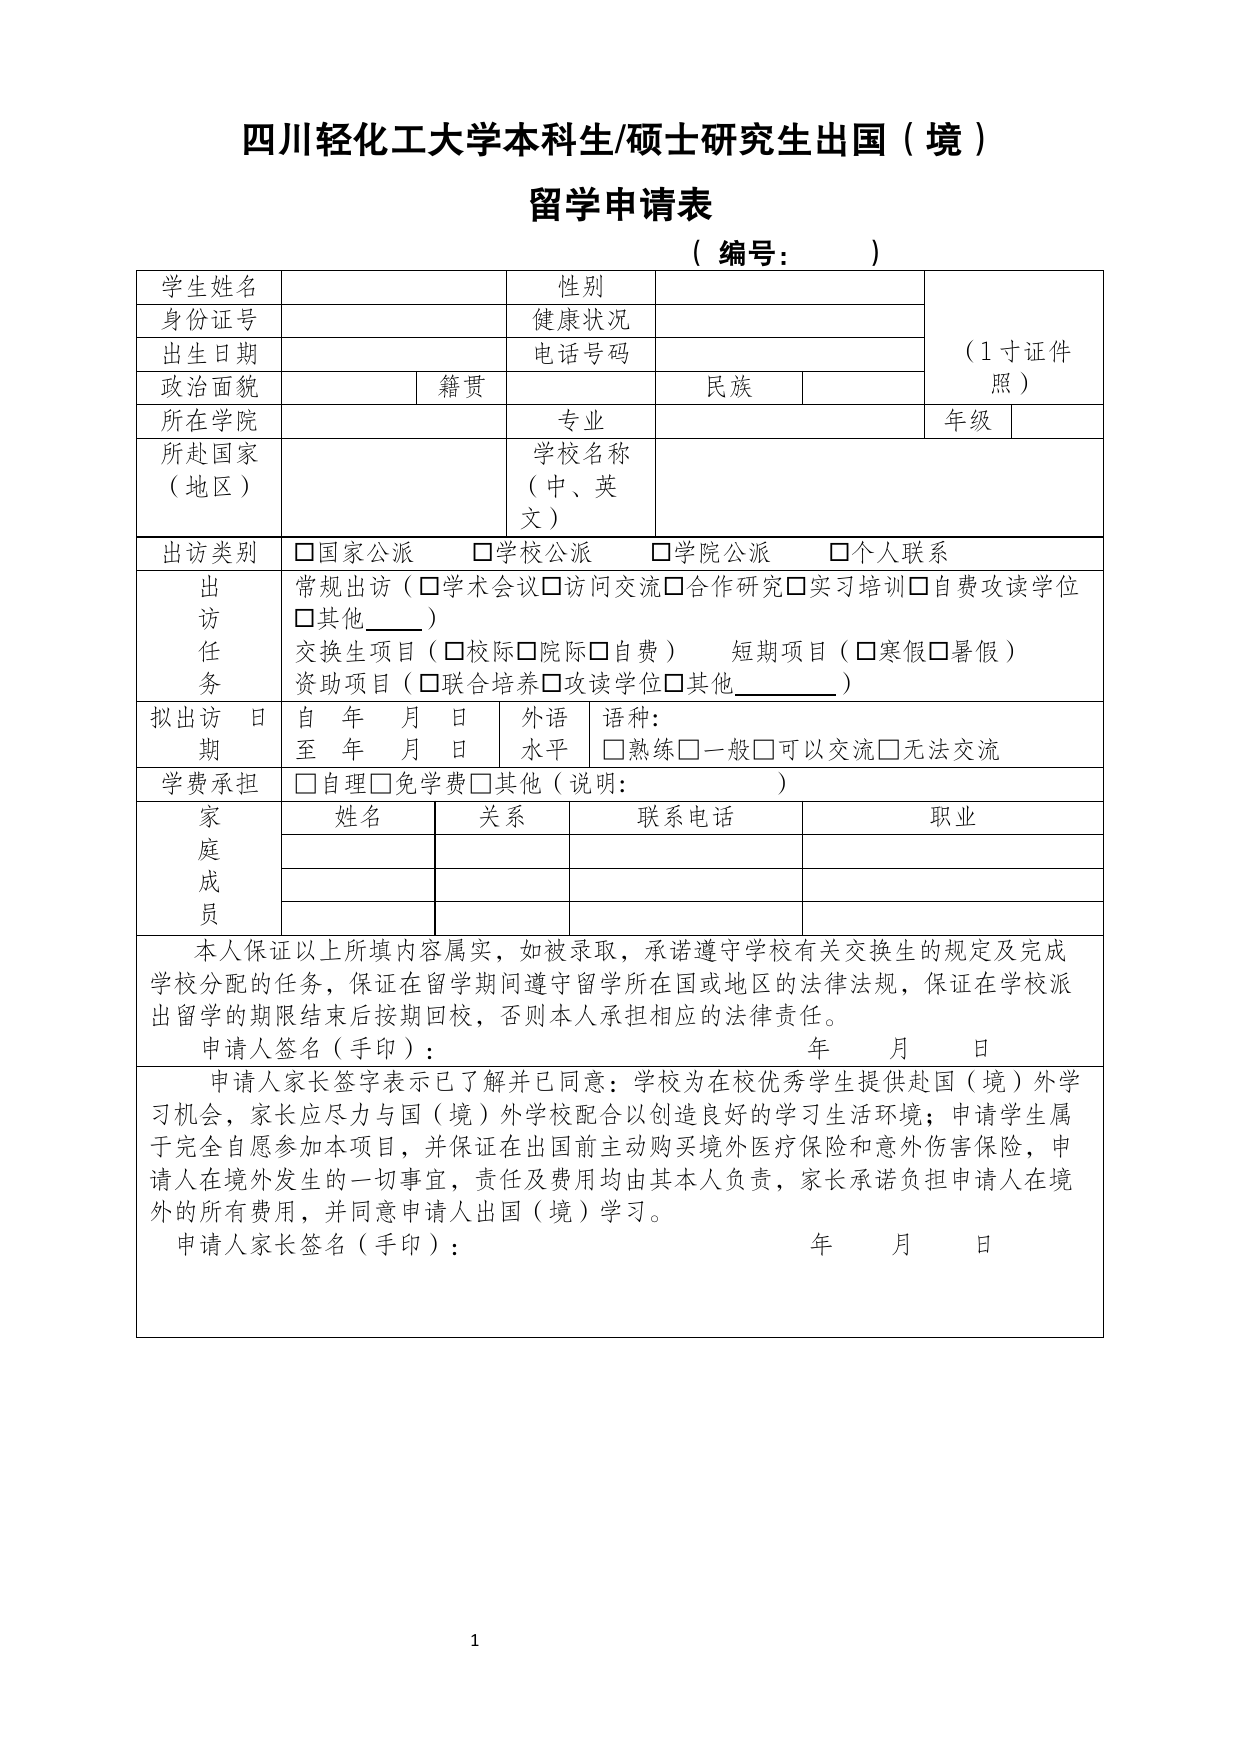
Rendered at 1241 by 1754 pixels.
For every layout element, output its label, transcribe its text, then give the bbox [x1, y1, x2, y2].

table_cell 出访类别 [137, 538, 281, 570]
table_cell 学费承担 [137, 768, 281, 801]
table_cell [570, 869, 802, 901]
table_cell 本人保证以上所填内容属实，如被录取，承诺遵守学校有关交换生的规定及完成学校分配的任务，保证在留学期间遵守留学所在国或地区的法律法规，保证在学校派出留学的期限结束后按期回校，否则本人承担相应的法律责任。 申请人签名（手印）： 年 月 日 [137, 936, 1103, 1066]
table_cell 国家公派 学校公派 学院公派 个人联系 [282, 538, 1103, 570]
table_cell [656, 305, 924, 337]
table_cell 外语水平 [500, 702, 589, 767]
table_cell [282, 439, 506, 536]
table_cell [656, 405, 924, 438]
table_header [282, 271, 506, 304]
table_cell [656, 338, 924, 371]
table_cell [803, 835, 1103, 868]
table_cell 联系电话 [570, 802, 802, 834]
table_header （1寸证件照） [925, 271, 1103, 404]
table_cell 姓名 [282, 802, 434, 834]
table_cell 民族 [656, 372, 802, 404]
table_cell 身份证号 [137, 305, 281, 337]
table_cell [282, 902, 434, 935]
table_cell 自 年 月 日 至 年 月 日 [282, 702, 499, 767]
table_cell 籍贯 [417, 372, 506, 404]
table_cell 家 庭 成 员 [137, 802, 281, 935]
table_cell [282, 338, 506, 371]
table_cell 出 访 任 务 [137, 571, 281, 701]
table_cell 年级 [925, 405, 1011, 438]
table_cell 常规出访（学术会议访问交流合作研究实习培训自费攻读学位 其他 ） 交换生项目（校际院际自费） 短期项目（寒假暑假） 资助项目（联合培养攻读学位其他 ） [282, 571, 1103, 701]
table_cell 拟出访 日 期 [137, 702, 281, 767]
table_cell 电话号码 [507, 338, 655, 371]
table_cell 专业 [507, 405, 655, 438]
table_cell 关系 [436, 802, 569, 834]
table_cell [282, 869, 434, 901]
table_cell [656, 439, 1103, 536]
table_cell [282, 372, 416, 404]
table_cell [282, 405, 506, 438]
table_cell □自理□免学费□其他（说明: ） [282, 768, 1103, 801]
table_cell 职业 [803, 802, 1103, 834]
table_cell [282, 305, 506, 337]
table_cell 申请人家长签字表示已了解并已同意：学校为在校优秀学生提供赴国（境）外学习机会，家长应尽力与国（境）外学校配合以创造良好的学习生活环境；申请学生属于完全自愿参加本项目，并保证在出国前主动购买境外医疗保险和意外伤害保险，申请人在境外发生的一切事宜，责任及费用均由其本人负责，家长承诺负担申请人在境外的所有费用，并同意申请人出国（境）学习。 申请人家长签名（手印）： 年 月 日 [137, 1067, 1103, 1337]
table_cell [1012, 405, 1103, 438]
table_cell 政治面貌 [137, 372, 281, 404]
table_cell [803, 372, 924, 404]
table_cell 所赴国家（地区） [137, 439, 281, 536]
table_cell [803, 869, 1103, 901]
text 留学申请表 [187, 173, 1053, 238]
text （ 编号： ） [187, 238, 1053, 270]
text 四川轻化工大学本科生/硕士研究生出国（境） [187, 108, 1053, 173]
table_cell [436, 902, 569, 935]
table_header 学生姓名 [137, 271, 281, 304]
table_header [656, 271, 924, 304]
table_cell 健康状况 [507, 305, 655, 337]
table_cell [436, 835, 569, 868]
table_header 性别 [507, 271, 655, 304]
table_cell 语种: □熟练□一般□可以交流□无法交流 [590, 702, 1103, 767]
table_cell [803, 902, 1103, 935]
table_cell 学校名称 （中、英文） [507, 439, 655, 536]
table_cell 出生日期 [137, 338, 281, 371]
table_cell [507, 372, 655, 404]
table_cell [570, 835, 802, 868]
table_cell [570, 902, 802, 935]
table_cell [436, 869, 569, 901]
table_cell 所在学院 [137, 405, 281, 438]
table_cell [282, 835, 434, 868]
